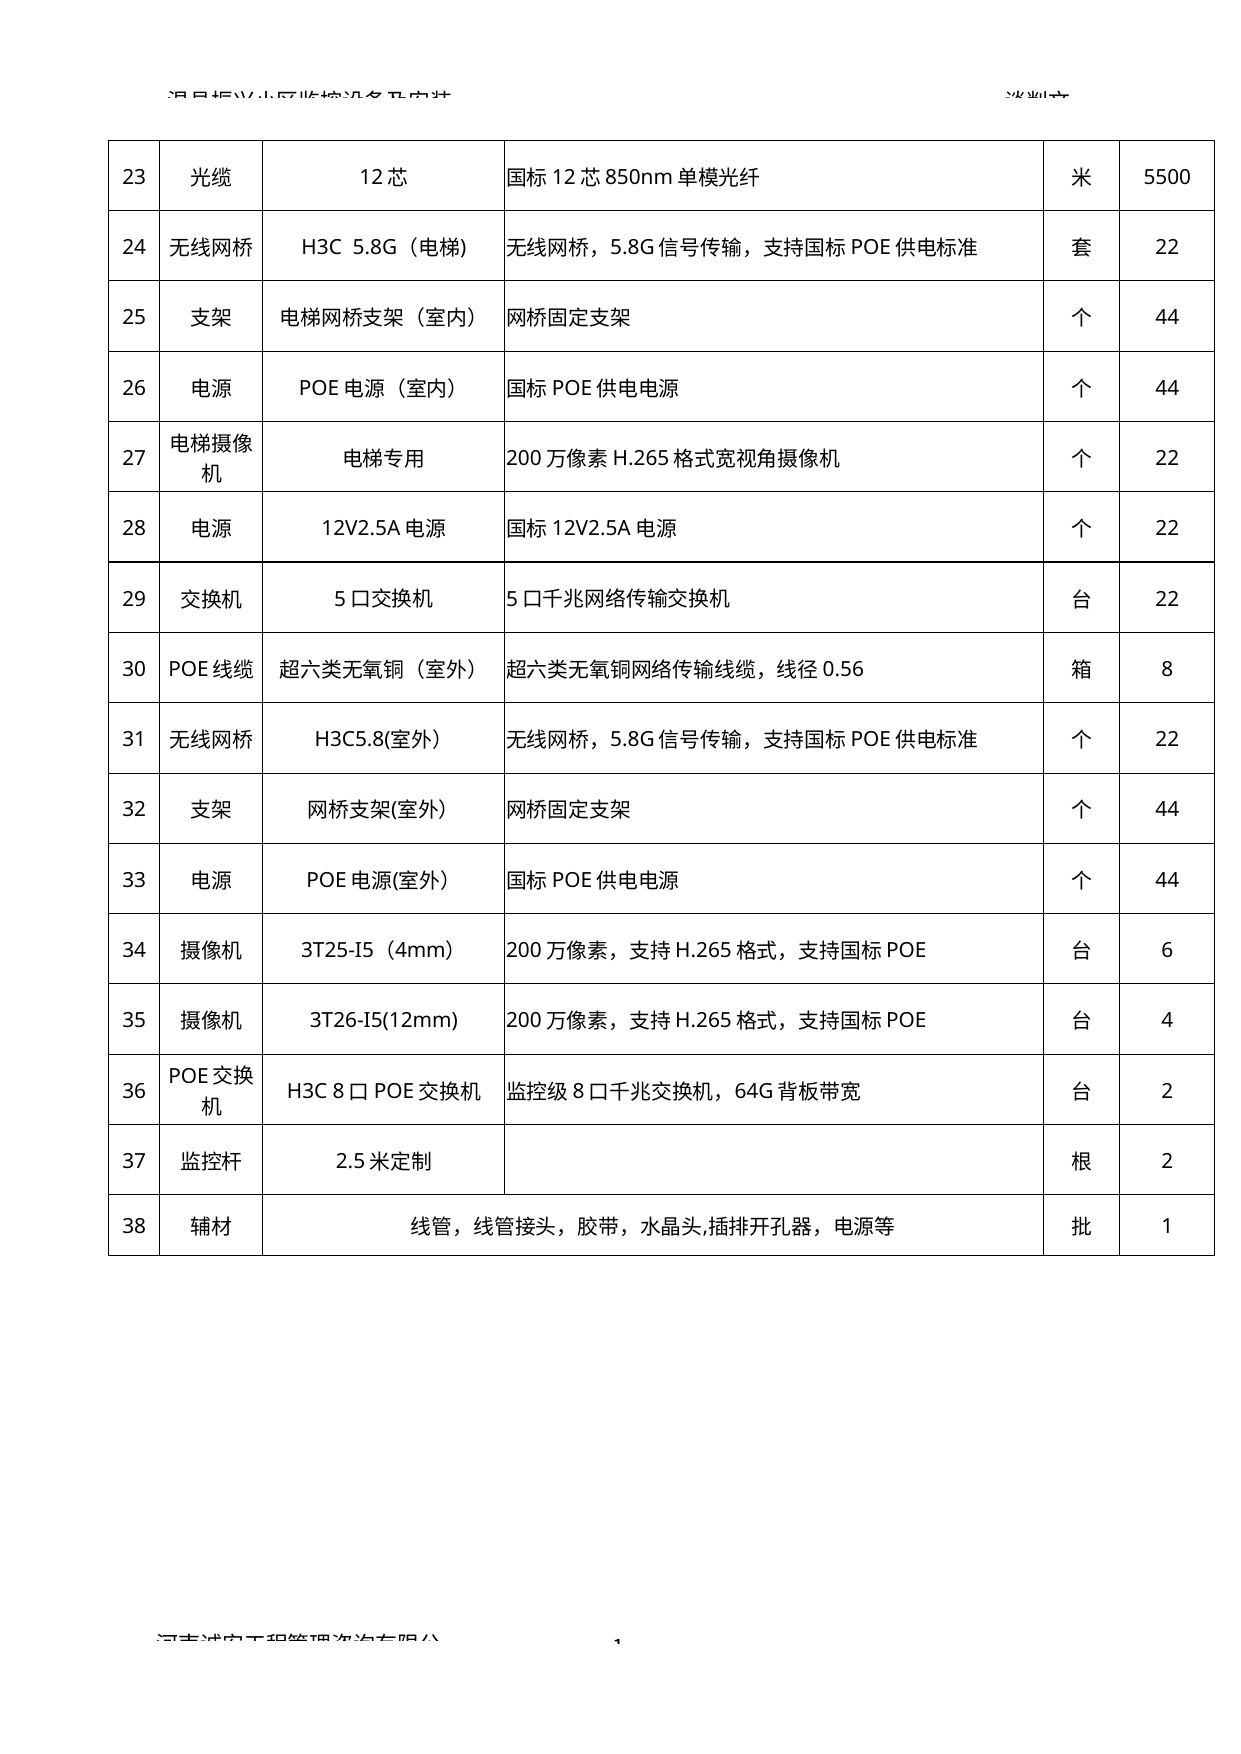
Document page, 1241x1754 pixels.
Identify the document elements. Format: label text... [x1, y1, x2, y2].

table_cell 台 [1044, 914, 1119, 983]
table_cell 无线网桥 [160, 703, 262, 772]
table_cell 国标12芯850nm单模光纤 [505, 141, 1043, 210]
table_cell 根 [1044, 1125, 1119, 1194]
table_cell 电梯摄像机 [160, 422, 262, 491]
table_cell POE电源(室外） [263, 844, 504, 913]
table_cell 22 [1120, 492, 1214, 561]
table_cell 3T26-I5(12mm) [263, 984, 504, 1054]
table_cell 200万像素，支持H.265格式，支持国标POE [505, 914, 1043, 983]
table_cell 34 [109, 914, 159, 983]
table_cell 个 [1044, 844, 1119, 913]
table_cell 个 [1044, 422, 1119, 491]
table_cell 台 [1044, 984, 1119, 1054]
table_cell 22 [1120, 211, 1214, 280]
table_cell 网桥固定支架 [505, 774, 1043, 843]
table_cell 摄像机 [160, 984, 262, 1054]
table_cell [505, 1125, 1043, 1194]
table_cell 38 [109, 1195, 159, 1255]
table_cell 个 [1044, 281, 1119, 351]
table_cell 台 [1044, 563, 1119, 632]
table_cell 国标POE供电电源 [505, 352, 1043, 421]
table_cell 22 [1120, 703, 1214, 772]
table_cell 3T25-I5（4mm） [263, 914, 504, 983]
table_cell 36 [109, 1055, 159, 1124]
table_cell 辅材 [160, 1195, 262, 1255]
table_cell 电源 [160, 352, 262, 421]
table_cell 交换机 [160, 563, 262, 632]
table_cell 箱 [1044, 633, 1119, 702]
table_cell 支架 [160, 774, 262, 843]
table_cell 个 [1044, 774, 1119, 843]
table_cell 台 [1044, 1055, 1119, 1124]
table_cell 2 [1120, 1125, 1214, 1194]
table_cell 套 [1044, 211, 1119, 280]
table_cell 5口千兆网络传输交换机 [505, 563, 1043, 632]
table_cell 2.5米定制 [263, 1125, 504, 1194]
table_cell H3C 8口POE交换机 [263, 1055, 504, 1124]
table_cell 网桥支架(室外） [263, 774, 504, 843]
table_cell 个 [1044, 703, 1119, 772]
table_cell 监控杆 [160, 1125, 262, 1194]
table_cell 无线网桥 [160, 211, 262, 280]
table_cell 33 [109, 844, 159, 913]
table_cell 12V2.5A电源 [263, 492, 504, 561]
table_cell 44 [1120, 281, 1214, 351]
table_cell 超六类无氧铜网络传输线缆，线径0.56 [505, 633, 1043, 702]
table_cell H3C5.8(室外） [263, 703, 504, 772]
table_cell 米 [1044, 141, 1119, 210]
table_cell 无线网桥，5.8G信号传输，支持国标POE供电标准 [505, 211, 1043, 280]
table_cell 26 [109, 352, 159, 421]
table_cell 32 [109, 774, 159, 843]
table_cell 支架 [160, 281, 262, 351]
table_cell 摄像机 [160, 914, 262, 983]
table_cell 31 [109, 703, 159, 772]
table_cell 线管，线管接头，胶带，水晶头,插排开孔器，电源等 [263, 1195, 1043, 1255]
table_cell 22 [1120, 422, 1214, 491]
table_cell 国标12V2.5A电源 [505, 492, 1043, 561]
table_cell 1 [1120, 1195, 1214, 1255]
table_cell 批 [1044, 1195, 1119, 1255]
table_cell 25 [109, 281, 159, 351]
table_cell 光缆 [160, 141, 262, 210]
table_cell 电源 [160, 492, 262, 561]
table_cell 28 [109, 492, 159, 561]
table_cell 27 [109, 422, 159, 491]
table_cell 2 [1120, 1055, 1214, 1124]
table_cell 个 [1044, 492, 1119, 561]
table_cell 4 [1120, 984, 1214, 1054]
table_cell 37 [109, 1125, 159, 1194]
table_cell 电梯网桥支架（室内） [263, 281, 504, 351]
table_cell 8 [1120, 633, 1214, 702]
table_cell 35 [109, 984, 159, 1054]
table_cell 44 [1120, 774, 1214, 843]
table_cell 无线网桥，5.8G信号传输，支持国标POE供电标准 [505, 703, 1043, 772]
table_cell 30 [109, 633, 159, 702]
table_cell 22 [1120, 563, 1214, 632]
table_cell 5500 [1120, 141, 1214, 210]
table_cell POE线缆 [160, 633, 262, 702]
table_cell 6 [1120, 914, 1214, 983]
table_cell 200万像素，支持H.265格式，支持国标POE [505, 984, 1043, 1054]
table_cell 个 [1044, 352, 1119, 421]
table_cell 200万像素H.265格式宽视角摄像机 [505, 422, 1043, 491]
table_cell 29 [109, 563, 159, 632]
table_cell POE交换机 [160, 1055, 262, 1124]
table_cell 电源 [160, 844, 262, 913]
table_cell POE电源（室内） [263, 352, 504, 421]
table_cell 24 [109, 211, 159, 280]
table_cell H3C 5.8G（电梯) [263, 211, 504, 280]
table_cell 44 [1120, 844, 1214, 913]
table_cell 网桥固定支架 [505, 281, 1043, 351]
table_cell 国标POE供电电源 [505, 844, 1043, 913]
table_cell 电梯专用 [263, 422, 504, 491]
table_cell 监控级8口千兆交换机，64G背板带宽 [505, 1055, 1043, 1124]
table_cell 44 [1120, 352, 1214, 421]
table_cell 5口交换机 [263, 563, 504, 632]
table_cell 23 [109, 141, 159, 210]
table_cell 12芯 [263, 141, 504, 210]
table_cell 超六类无氧铜（室外） [263, 633, 504, 702]
